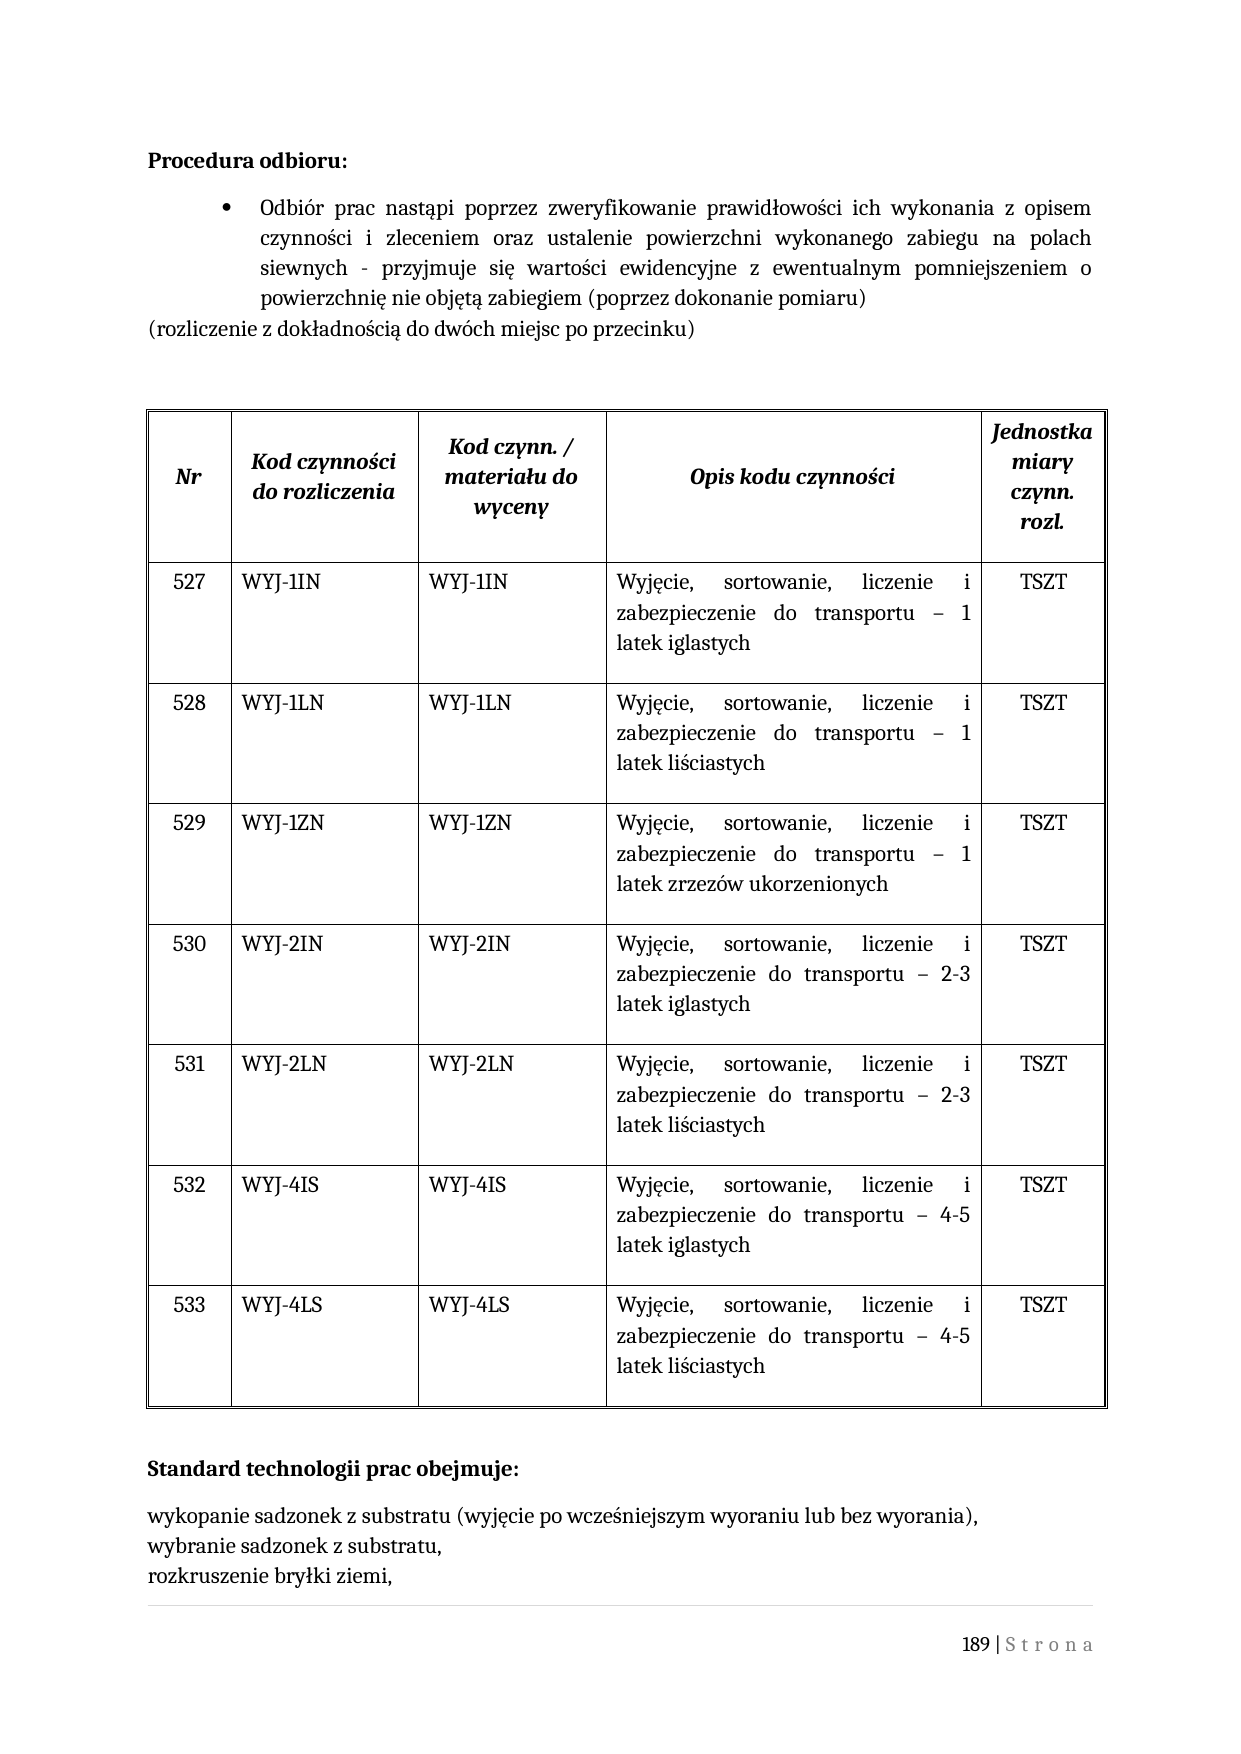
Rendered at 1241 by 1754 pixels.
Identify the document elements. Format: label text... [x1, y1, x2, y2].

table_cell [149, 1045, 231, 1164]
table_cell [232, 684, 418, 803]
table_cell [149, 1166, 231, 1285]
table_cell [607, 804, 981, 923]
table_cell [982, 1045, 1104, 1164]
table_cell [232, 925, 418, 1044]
text rozkruszenie bryłki ziemi, [148, 1563, 1093, 1589]
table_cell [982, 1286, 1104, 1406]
text (rozliczenie z dokładnością do dwóch miejsc po przecinku) [148, 315, 1093, 342]
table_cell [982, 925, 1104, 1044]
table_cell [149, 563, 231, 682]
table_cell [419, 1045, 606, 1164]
text wybranie sadzonek z substratu, [148, 1533, 1093, 1559]
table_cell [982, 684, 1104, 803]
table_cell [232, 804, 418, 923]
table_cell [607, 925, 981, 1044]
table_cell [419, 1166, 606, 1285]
text wykopanie sadzonek z substratu (wyjęcie po wcześniejszym wyoraniu lub bez wyorania), [148, 1502, 1093, 1529]
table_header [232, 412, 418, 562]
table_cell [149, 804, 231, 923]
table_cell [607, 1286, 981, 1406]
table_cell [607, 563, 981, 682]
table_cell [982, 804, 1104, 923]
text Standard technologii prac obejmuje: [148, 1456, 1093, 1482]
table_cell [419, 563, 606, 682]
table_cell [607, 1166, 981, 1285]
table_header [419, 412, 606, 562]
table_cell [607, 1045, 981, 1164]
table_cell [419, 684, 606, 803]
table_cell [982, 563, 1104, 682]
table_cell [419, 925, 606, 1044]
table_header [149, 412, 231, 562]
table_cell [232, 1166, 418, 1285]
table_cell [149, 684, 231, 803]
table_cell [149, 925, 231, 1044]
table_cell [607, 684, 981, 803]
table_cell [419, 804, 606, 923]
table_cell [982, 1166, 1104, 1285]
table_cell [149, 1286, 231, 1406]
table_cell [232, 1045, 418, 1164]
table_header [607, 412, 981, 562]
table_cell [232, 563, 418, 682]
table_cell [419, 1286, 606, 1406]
text Procedura odbioru: [148, 148, 1093, 174]
list Odbiór prac nastąpi poprzez zweryfikowanie prawidłowości ich wykonania z opisem czynności i zleceniem oraz ustalenie powierzchni wykonanego zabiegu na polach siewnych - przyjmuje się wartości ewidencyjne z ewentualnym pomniejszeniem o powierzchnię nie objętą zabiegiem (poprzez dokonanie pomiaru) [223, 194, 1093, 311]
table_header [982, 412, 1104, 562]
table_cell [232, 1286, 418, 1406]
